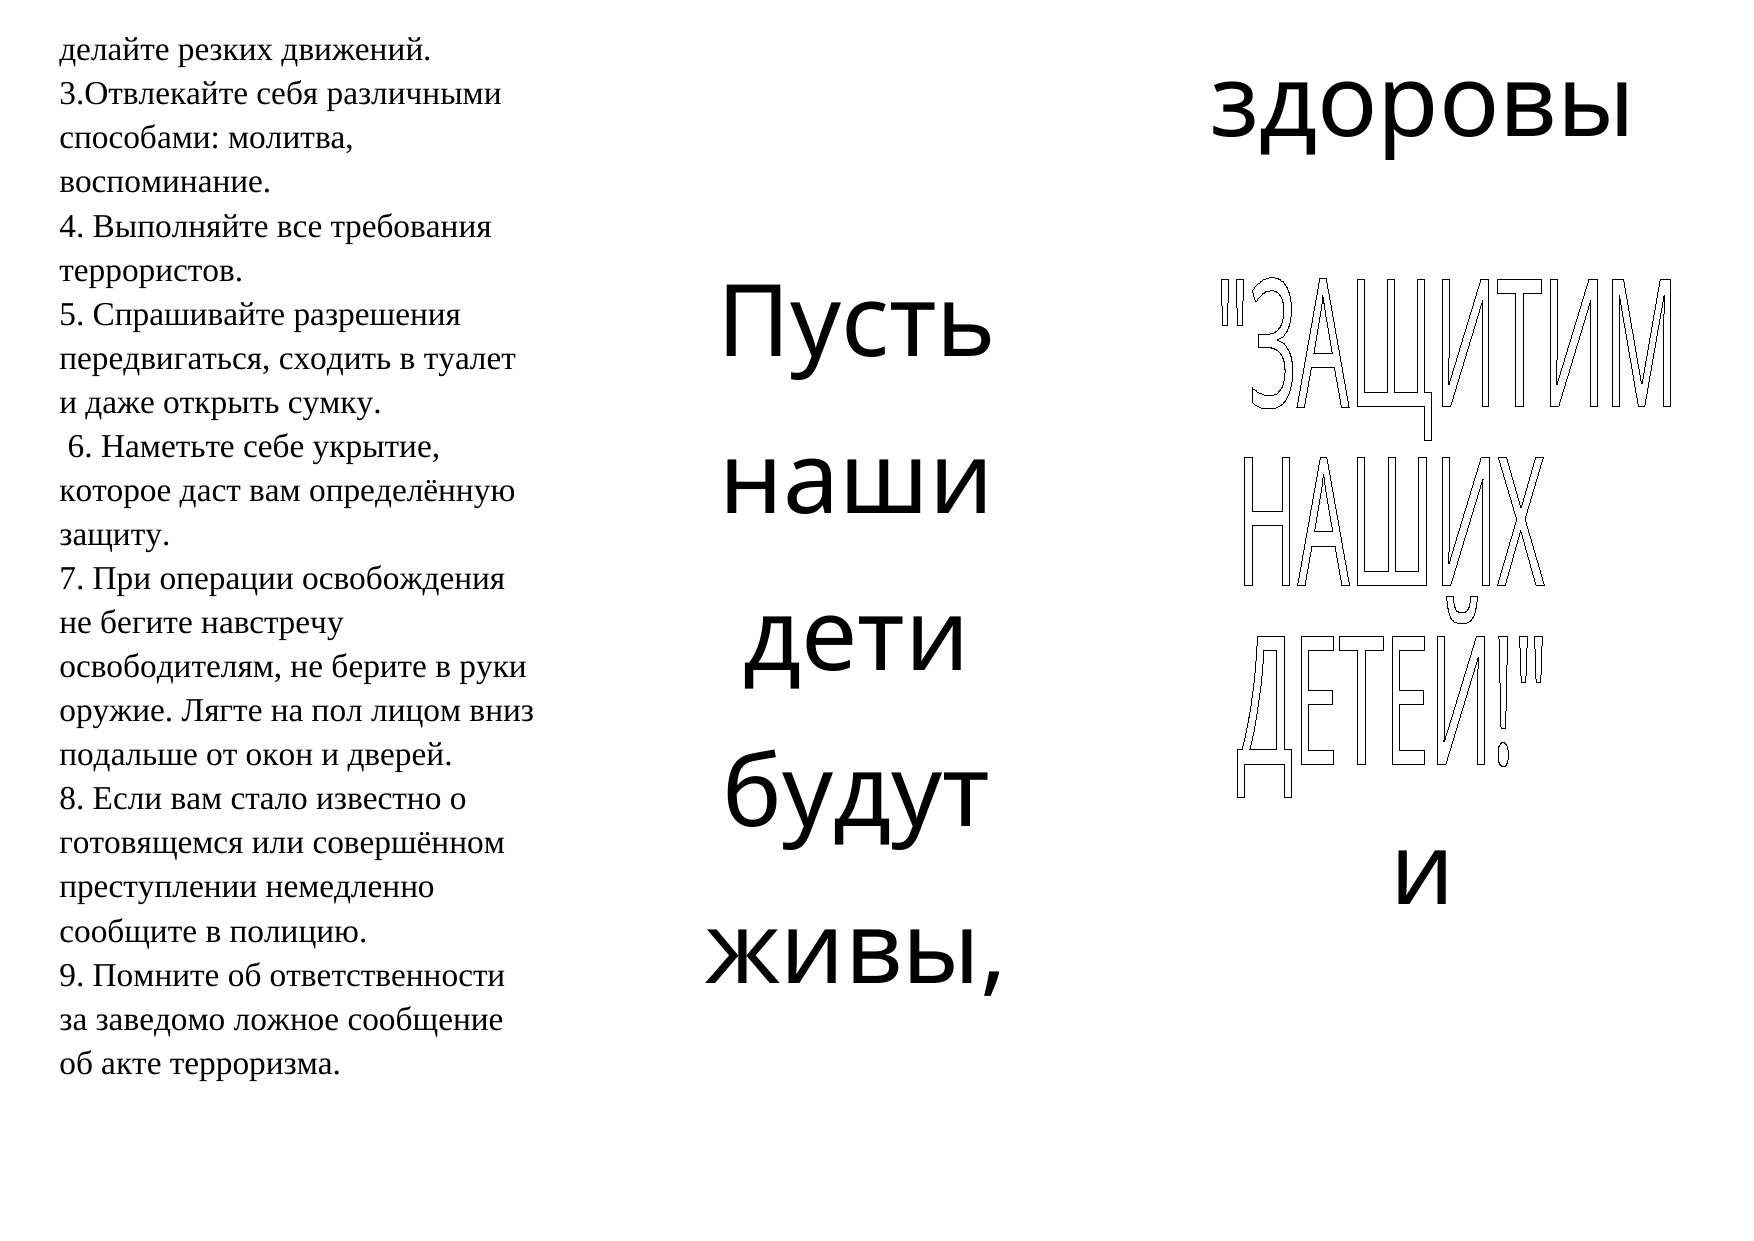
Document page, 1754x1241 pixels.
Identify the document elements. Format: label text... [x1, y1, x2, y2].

text 9. Помните об ответственности за заведомо ложное сообщение об акте терроризма. [59, 955, 537, 1081]
text Пусть наши дети будут живы, здоровы и счастливы! [1176, 29, 1668, 934]
text Пусть наши дети будут живы, здоровы и счастливы! [610, 250, 1102, 1013]
text 8. Если вам стало известно о готовящемся или совершённом преступлении немедленно сообщите в полицию. [59, 779, 537, 949]
text 7. При операции освобождения не бегите навстречу освободителям, не берите в руки оружие. Лягте на пол лицом вниз подальше от окон и дверей. [59, 558, 537, 773]
text 5. Спрашивайте разрешения передвигаться, сходить в туалет и даже открыть сумку. [59, 294, 537, 420]
text 6. Наметьте себе укрытие, которое даст вам определённую защиту. [59, 426, 537, 553]
text 4. Выполняйте все требования террористов. [59, 206, 537, 288]
